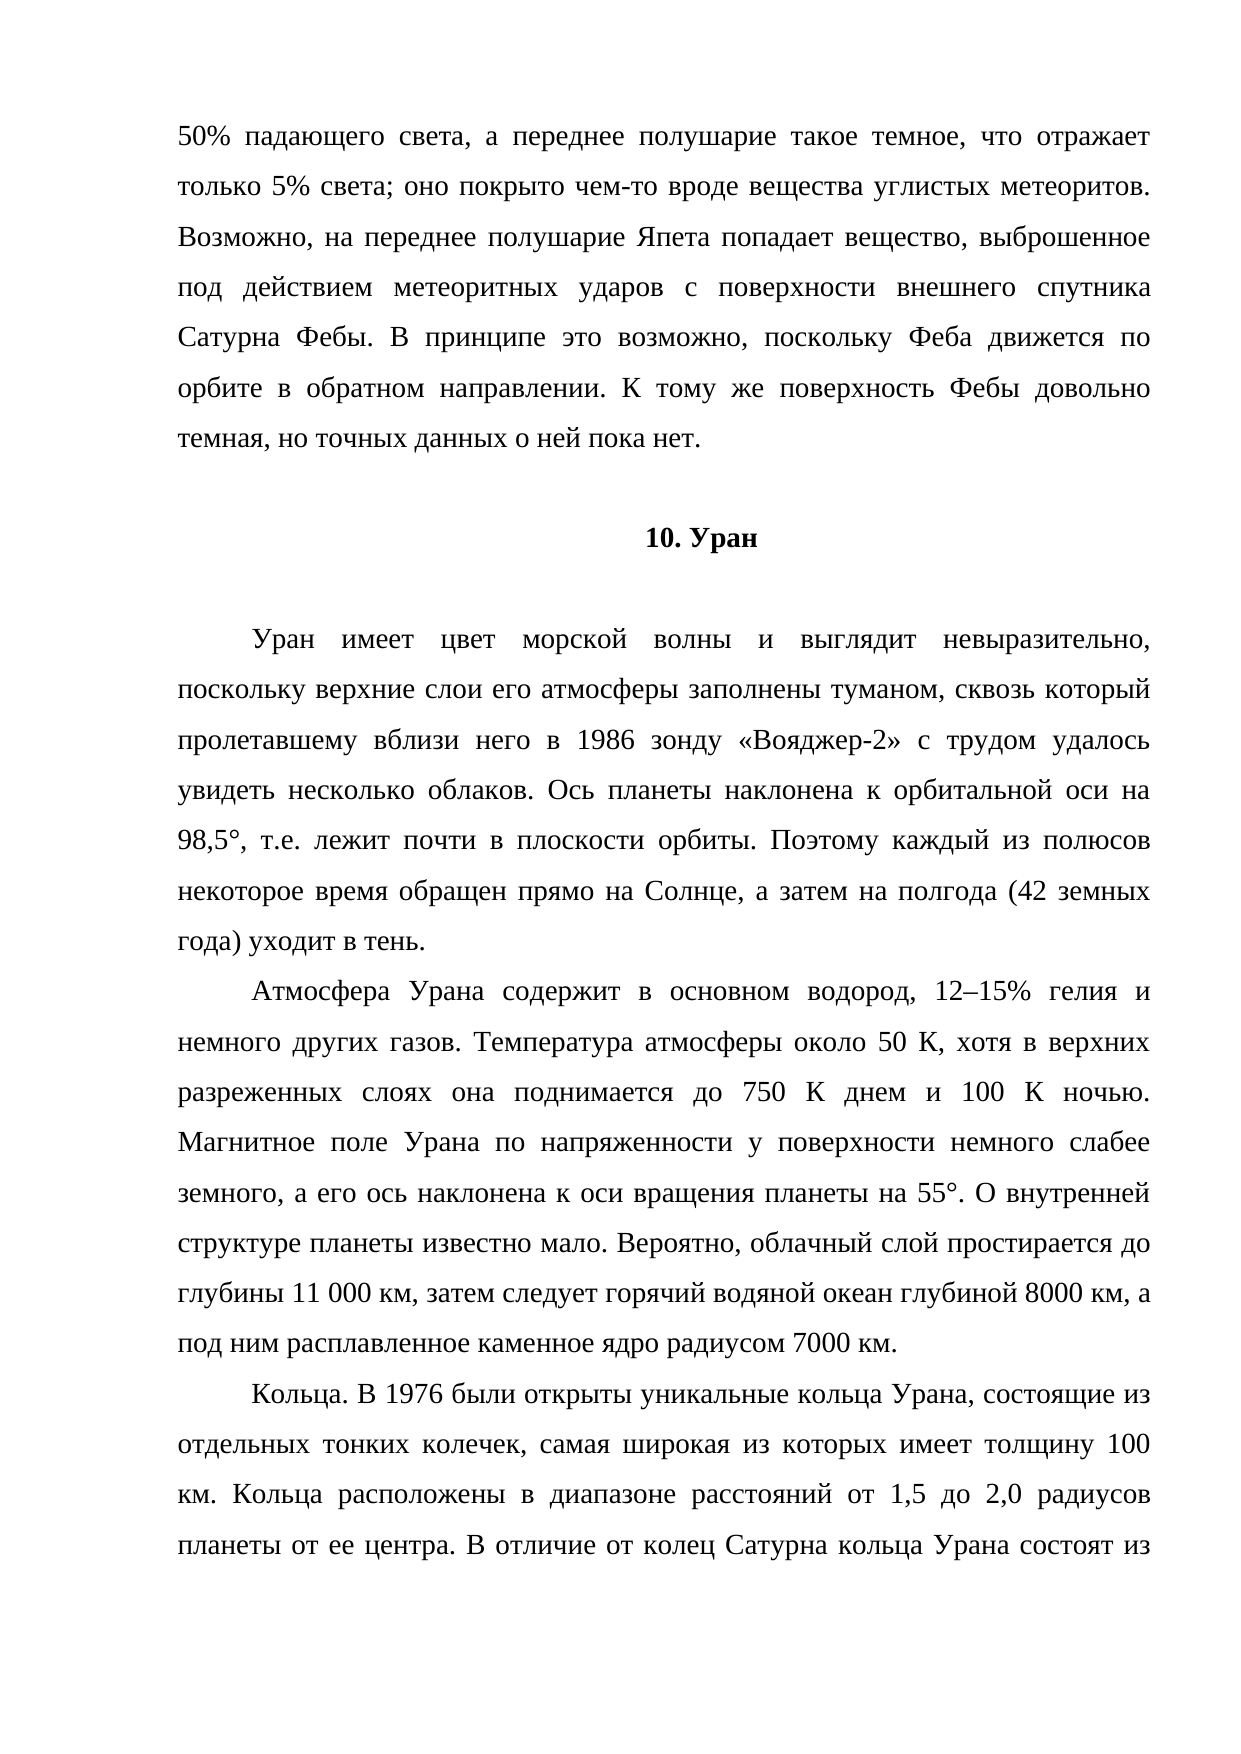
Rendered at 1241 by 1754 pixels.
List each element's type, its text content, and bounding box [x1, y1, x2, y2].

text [177, 118, 1152, 453]
text Уран имеет цвет морской волны и выглядит невыразительно, поскольку верхние слои его атмосферы заполнены туманом, сквозь который пролетавшему вблизи него в 1986 зонду «Вояджер-2» с трудом удалось увидеть несколько облаков. Ось планеты наклонена к орбитальной оси на 98,5°, т.е. лежит почти в плоскости орбиты. Поэтому каждый из полюсов некоторое время обращен прямо на Солнце, а затем на полгода (42 земных года) уходит в тень. [177, 621, 1152, 957]
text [177, 1376, 1152, 1560]
text 10. Уран [177, 521, 1152, 554]
text Атмосфера Урана содержит в основном водород, 12–15% гелия и немного других газов. Температура атмосферы около 50 К, хотя в верхних разреженных слоях она поднимается до 750 К днем и 100 К ночью. Магнитное поле Урана по напряженности у поверхности немного слабее земного, а его ось наклонена к оси вращения планеты на 55°. О внутренней структуре планеты известно мало. Вероятно, облачный слой простирается до глубины , затем следует горячий водяной океан глубиной , а под ним расплавленное каменное ядро радиусом . [177, 973, 1152, 1359]
